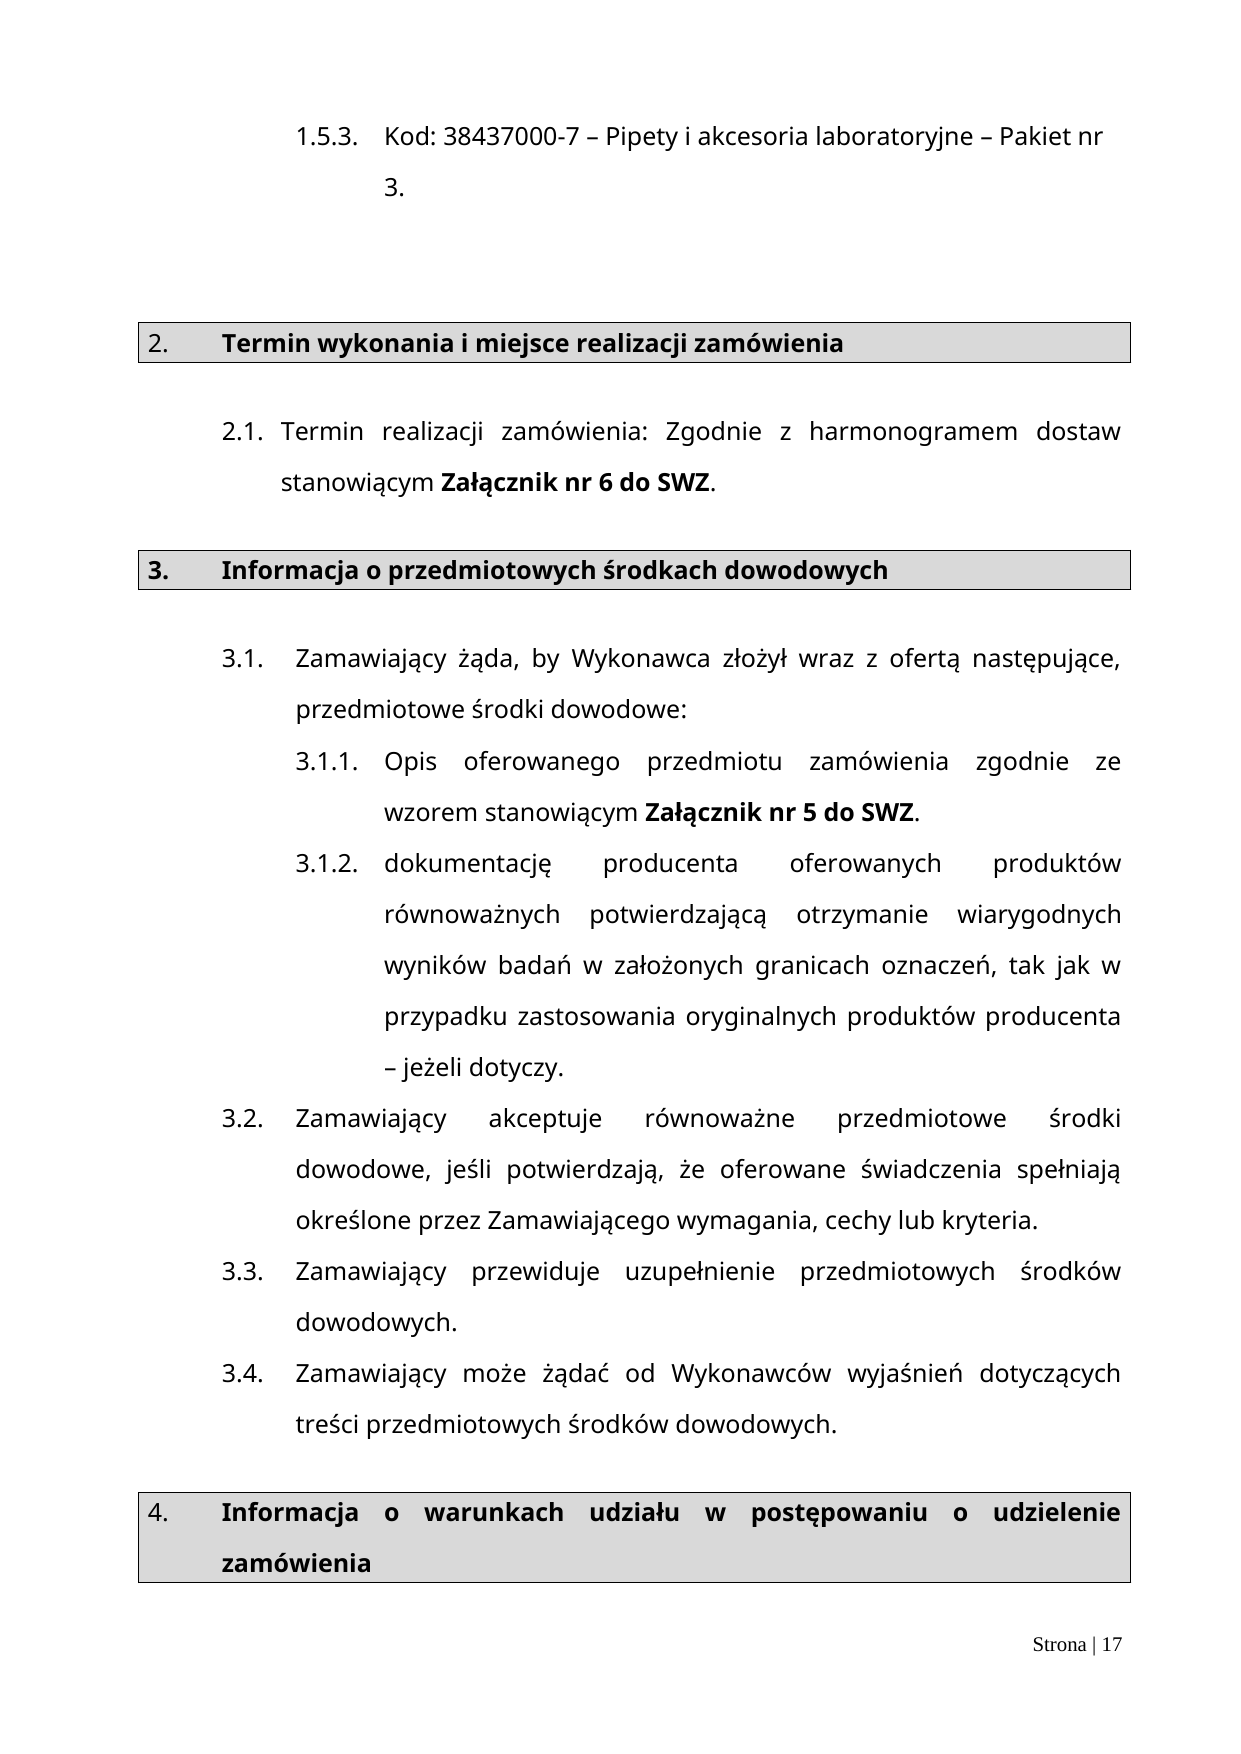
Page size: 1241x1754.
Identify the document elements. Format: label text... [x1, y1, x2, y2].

list Termin realizacji zamówienia: Zgodnie z harmonogramem dostaw stanowiącym Załącznik nr 6 do SWZ. [222, 414, 1122, 499]
list Zamawiający może żądać od Wykonawców wyjaśnień dotyczących treści przedmiotowych środków dowodowych. [222, 1356, 1122, 1441]
list Opis oferowanego przedmiotu zamówienia zgodnie ze wzorem stanowiącym Załącznik nr 5 do SWZ. [295, 743, 1122, 828]
list Zamawiający przewiduje uzupełnienie przedmiotowych środków dowodowych. [222, 1254, 1122, 1339]
list Zamawiający żąda, by Wykonawca złożył wraz z ofertą następujące, przedmiotowe środki dowodowe: [222, 641, 1122, 726]
list Zamawiający akceptuje równoważne przedmiotowe środki dowodowe, jeśli potwierdzają, że oferowane świadczenia spełniają określone przez Zamawiającego wymagania, cechy lub kryteria. [222, 1101, 1122, 1237]
list Informacja o warunkach udziału w postępowaniu o udzielenie zamówienia [139, 1493, 1130, 1582]
list Kod: 38437000-7 – Pipety i akcesoria laboratoryjne – Pakiet nr 3. [295, 118, 1122, 203]
list Termin wykonania i miejsce realizacji zamówienia [139, 323, 1130, 362]
list dokumentację producenta oferowanych produktów równoważnych potwierdzającą otrzymanie wiarygodnych wyników badań w założonych granicach oznaczeń, tak jak w przypadku zastosowania oryginalnych produktów producenta – jeżeli dotyczy. [295, 845, 1122, 1083]
list Informacja o przedmiotowych środkach dowodowych [139, 551, 1130, 589]
